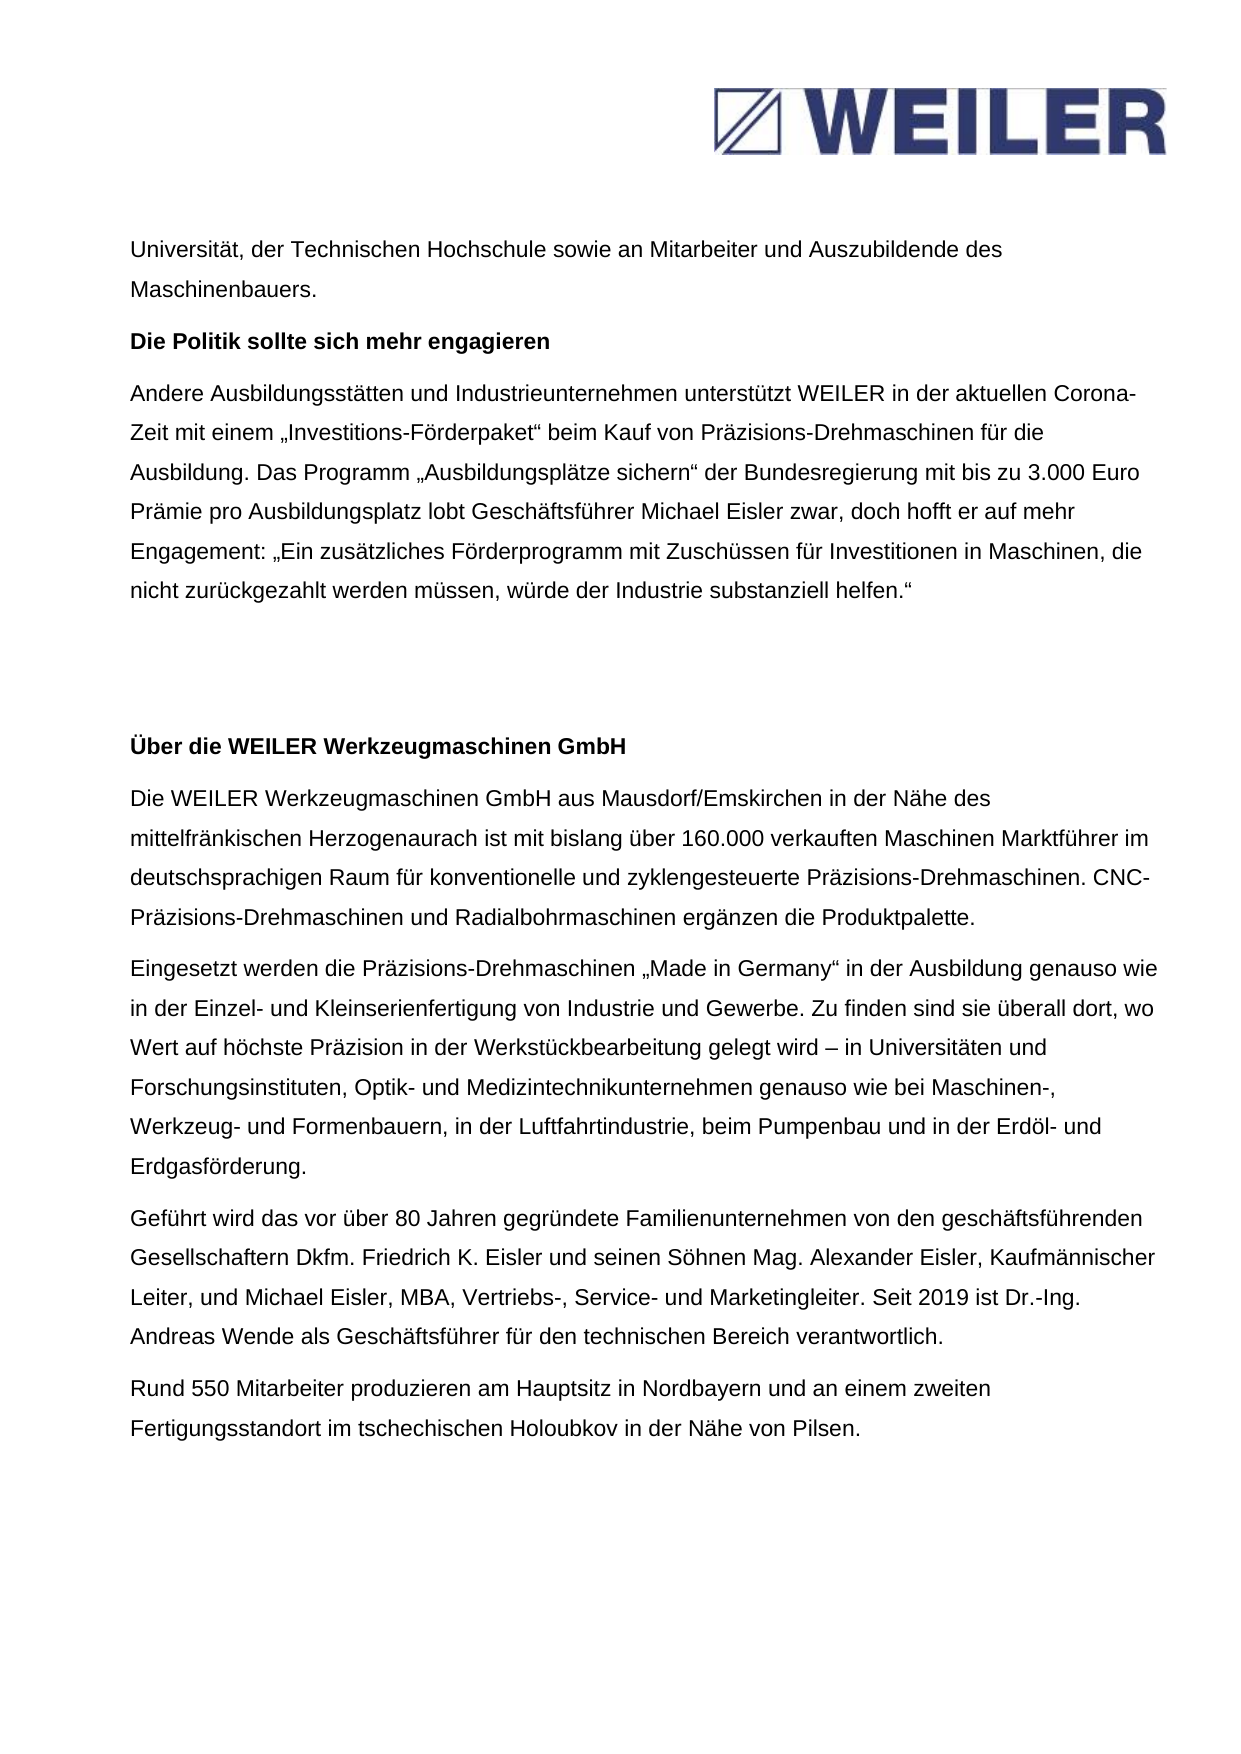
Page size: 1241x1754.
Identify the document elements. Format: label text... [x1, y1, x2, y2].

text Die Politik sollte sich mehr engagieren [130, 328, 1167, 354]
text Über die WEILER Werkzeugmaschinen GmbH [130, 733, 1167, 759]
text Andere Ausbildungsstätten und Industrieunternehmen unterstützt WEILER in der aktuellen Corona-Zeit mit einem „Investitions-Förderpaket“ beim Kauf von Präzisions-Drehmaschinen für die Ausbildung. Das Programm „Ausbildungsplätze sichern“ der Bundesregierung mit bis zu 3.000 Euro Prämie pro Ausbildungsplatz lobt Geschäftsführer Michael Eisler zwar, doch hofft er auf mehr Engagement: „Ein zusätzliches Förderprogramm mit Zuschüssen für Investitionen in Maschinen, die nicht zurückgezahlt werden müssen, würde der Industrie substanziell helfen.“ [130, 380, 1167, 603]
text Geführt wird das vor über 80 Jahren gegründete Familienunternehmen von den geschäftsführenden Gesellschaftern Dkfm. Friedrich K. Eisler und seinen Söhnen Mag. Alexander Eisler, Kaufmännischer Leiter, und Michael Eisler, MBA, Vertriebs-, Service- und Marketingleiter. Seit 2019 ist Dr.-Ing. Andreas Wende als Geschäftsführer für den technischen Bereich verantwortlich. [130, 1205, 1167, 1349]
text Die WEILER Werkzeugmaschinen GmbH aus Mausdorf/Emskirchen in der Nähe des mittelfränkischen Herzogenaurach ist mit bislang über 160.000 verkauften Maschinen Marktführer im deutschsprachigen Raum für konventionelle und zyklengesteuerte Präzisions-Drehmaschinen. CNC-Präzisions-Drehmaschinen und Radialbohrmaschinen ergänzen die Produktpalette. [130, 785, 1167, 930]
text Rund 550 Mitarbeiter produzieren am Hauptsitz in Nordbayern und an einem zweiten Fertigungsstandort im tschechischen Holoubkov in der Nähe von Pilsen. [130, 1375, 1167, 1441]
picture [714, 88, 1167, 155]
text Eingesetzt werden die Präzisions-Drehmaschinen „Made in Germany“ in der Ausbildung genauso wie in der Einzel- und Kleinserienfertigung von Industrie und Gewerbe. Zu finden sind sie überall dort, wo Wert auf höchste Präzision in der Werkstückbearbeitung gelegt wird – in Universitäten und Forschungsinstituten, Optik- und Medizintechnikunternehmen genauso wie bei Maschinen-, Werkzeug- und Formenbauern, in der Luftfahrtindustrie, beim Pumpenbau und in der Erdöl- und Erdgasförderung. [130, 955, 1167, 1179]
